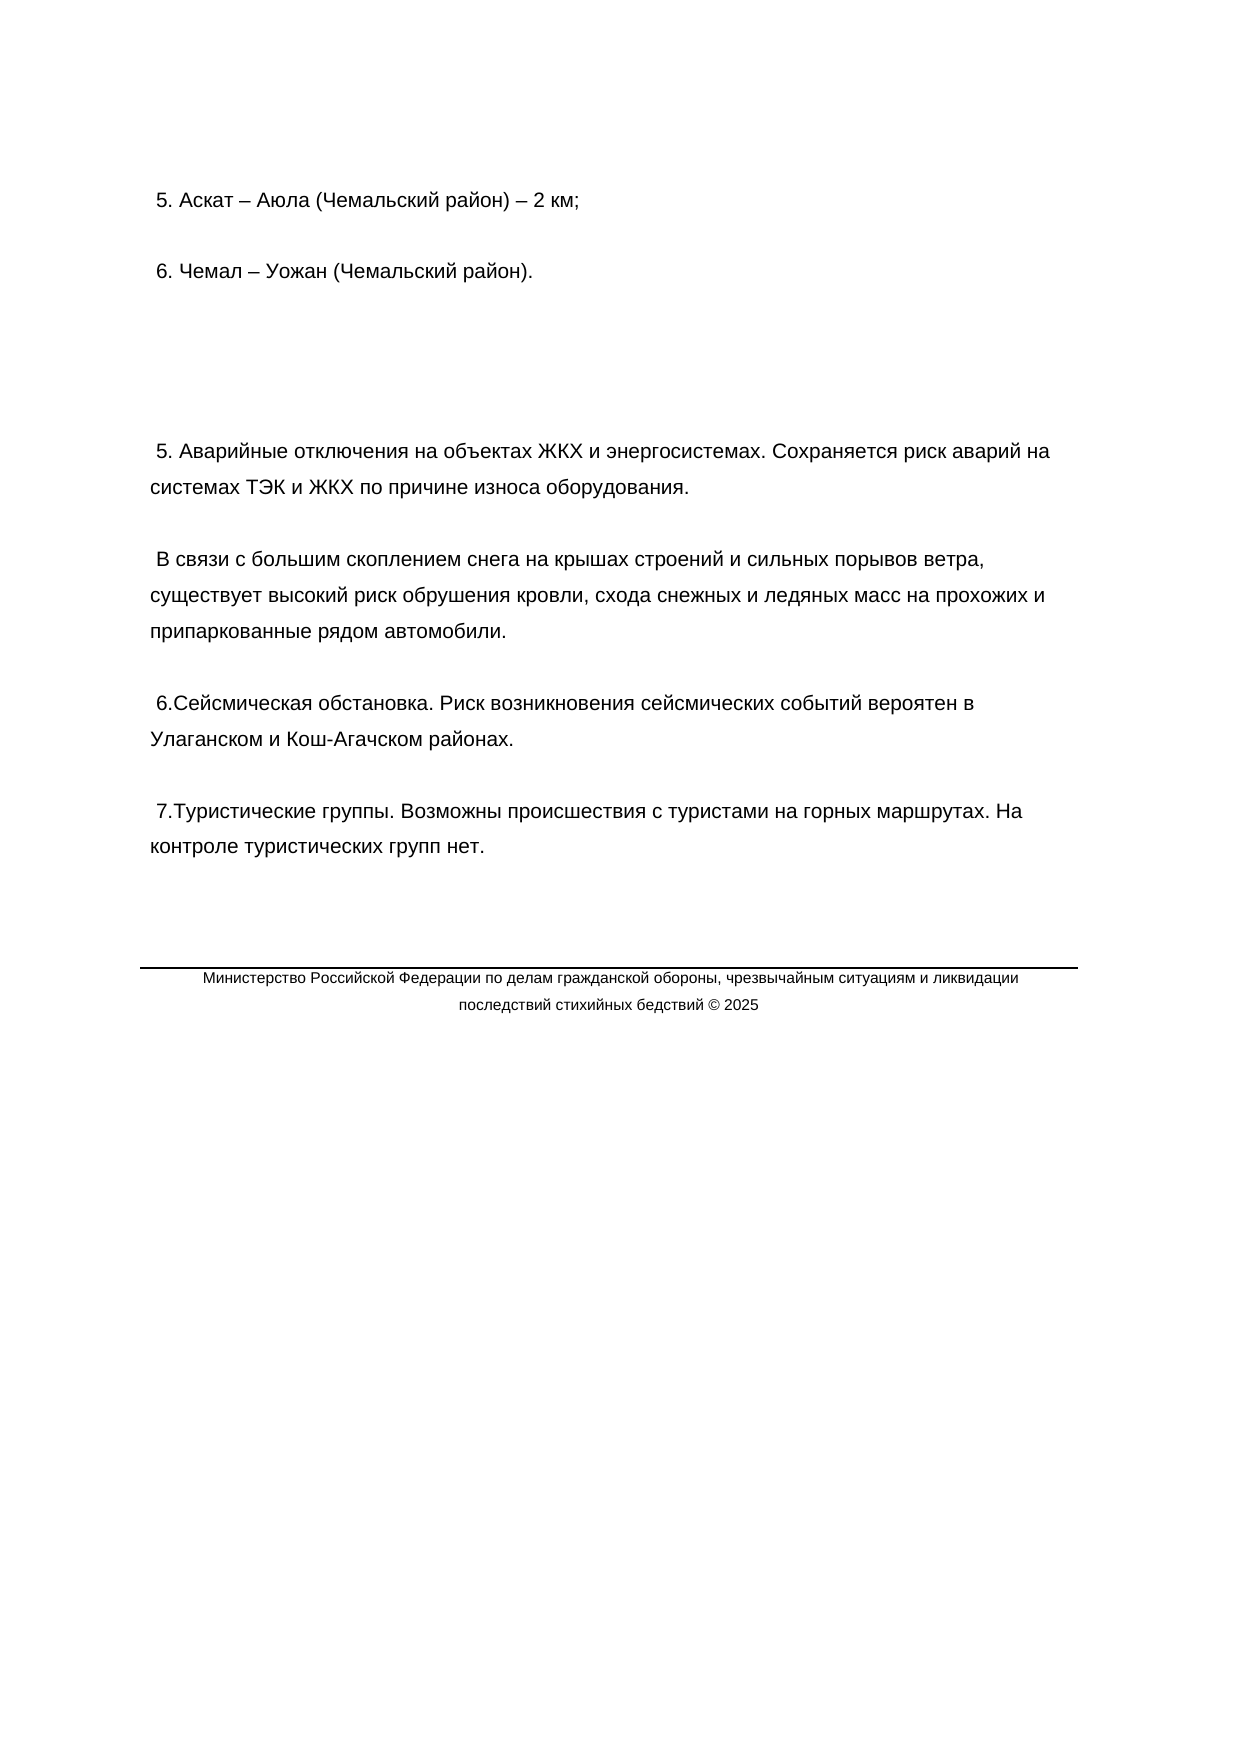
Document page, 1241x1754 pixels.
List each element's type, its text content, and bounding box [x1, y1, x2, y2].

table_cell Министерство Российской Федерации по делам гражданской обороны, чрезвычайным ситуациям и ликвидации последствий стихийных бедствий © 2025 [140, 969, 1078, 1051]
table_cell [140, 150, 1078, 967]
